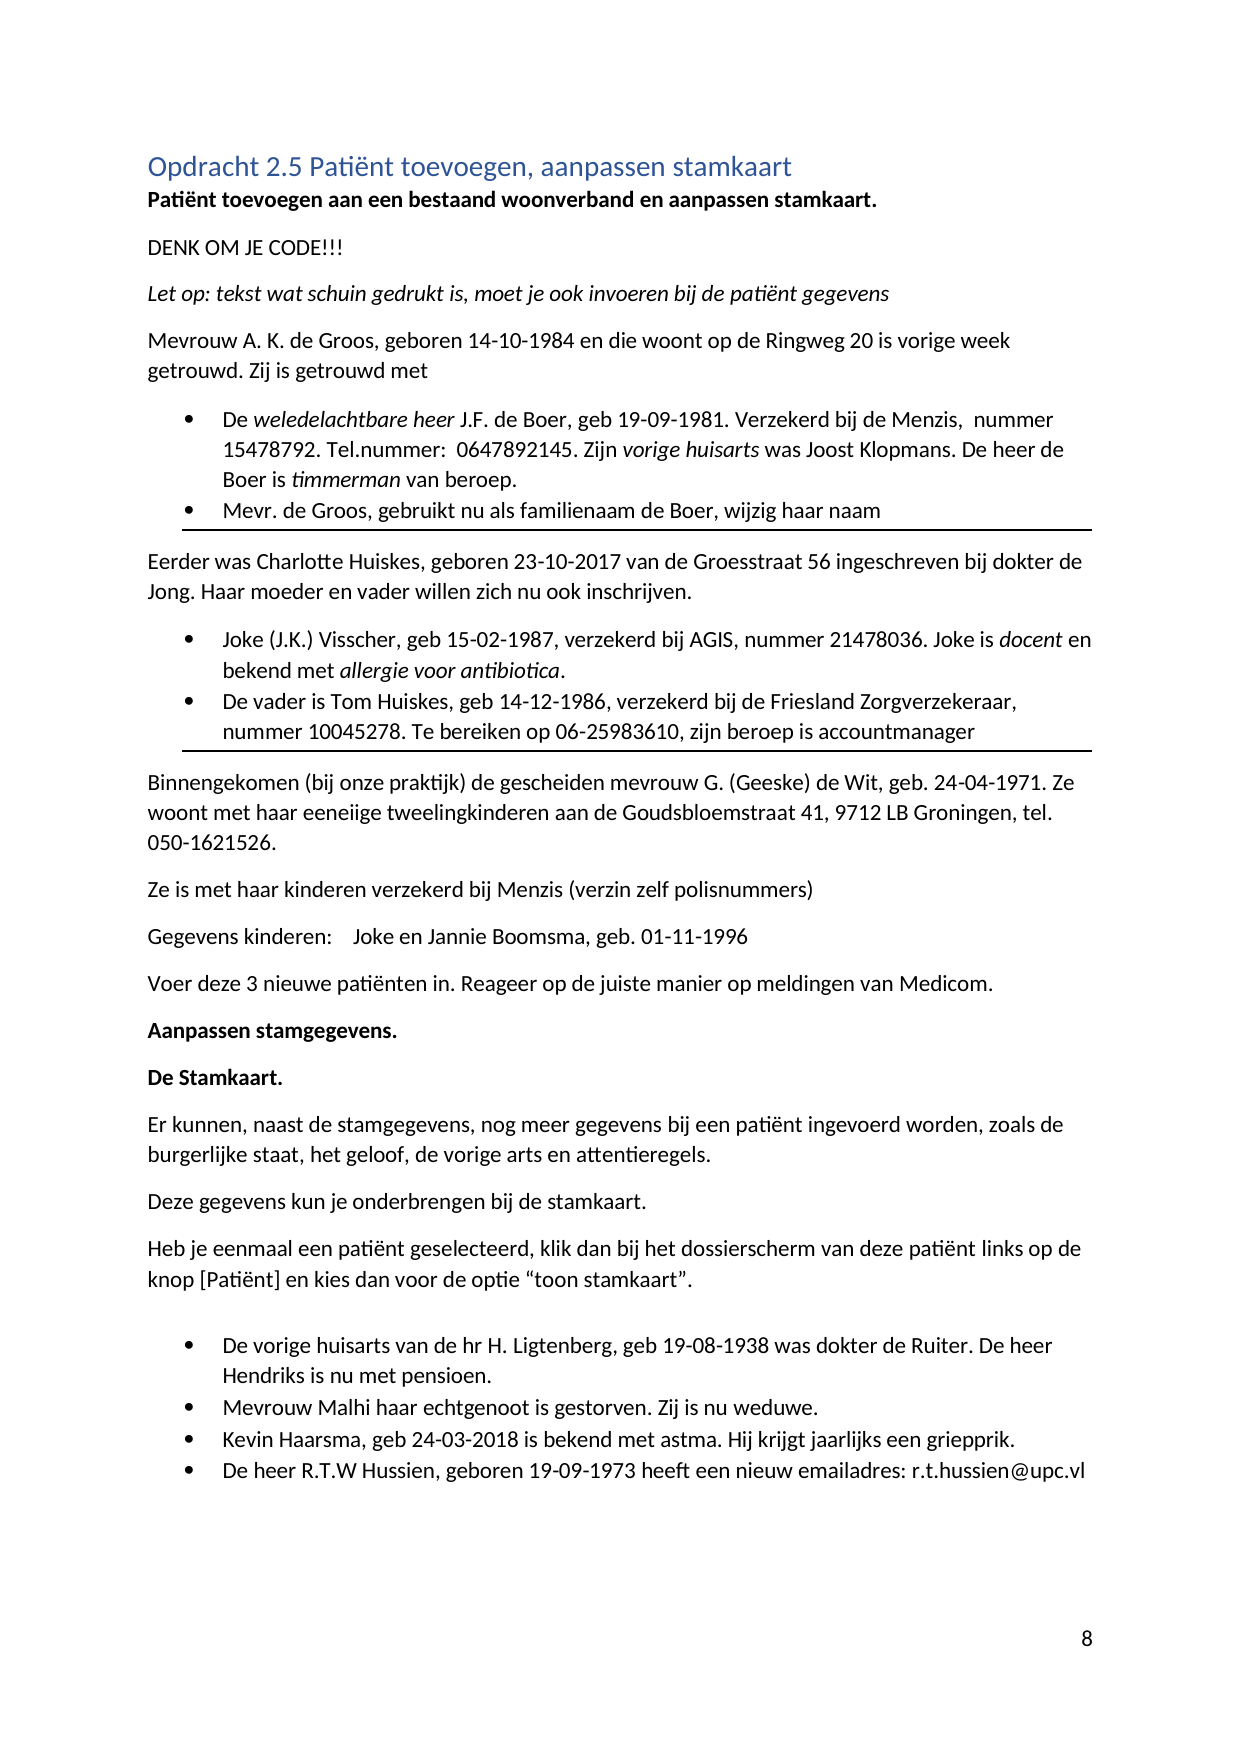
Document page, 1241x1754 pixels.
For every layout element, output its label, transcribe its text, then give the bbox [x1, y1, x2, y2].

subtitle Opdracht 2.5 Patiënt toevoegen, aanpassen stamkaart [148, 148, 1093, 183]
